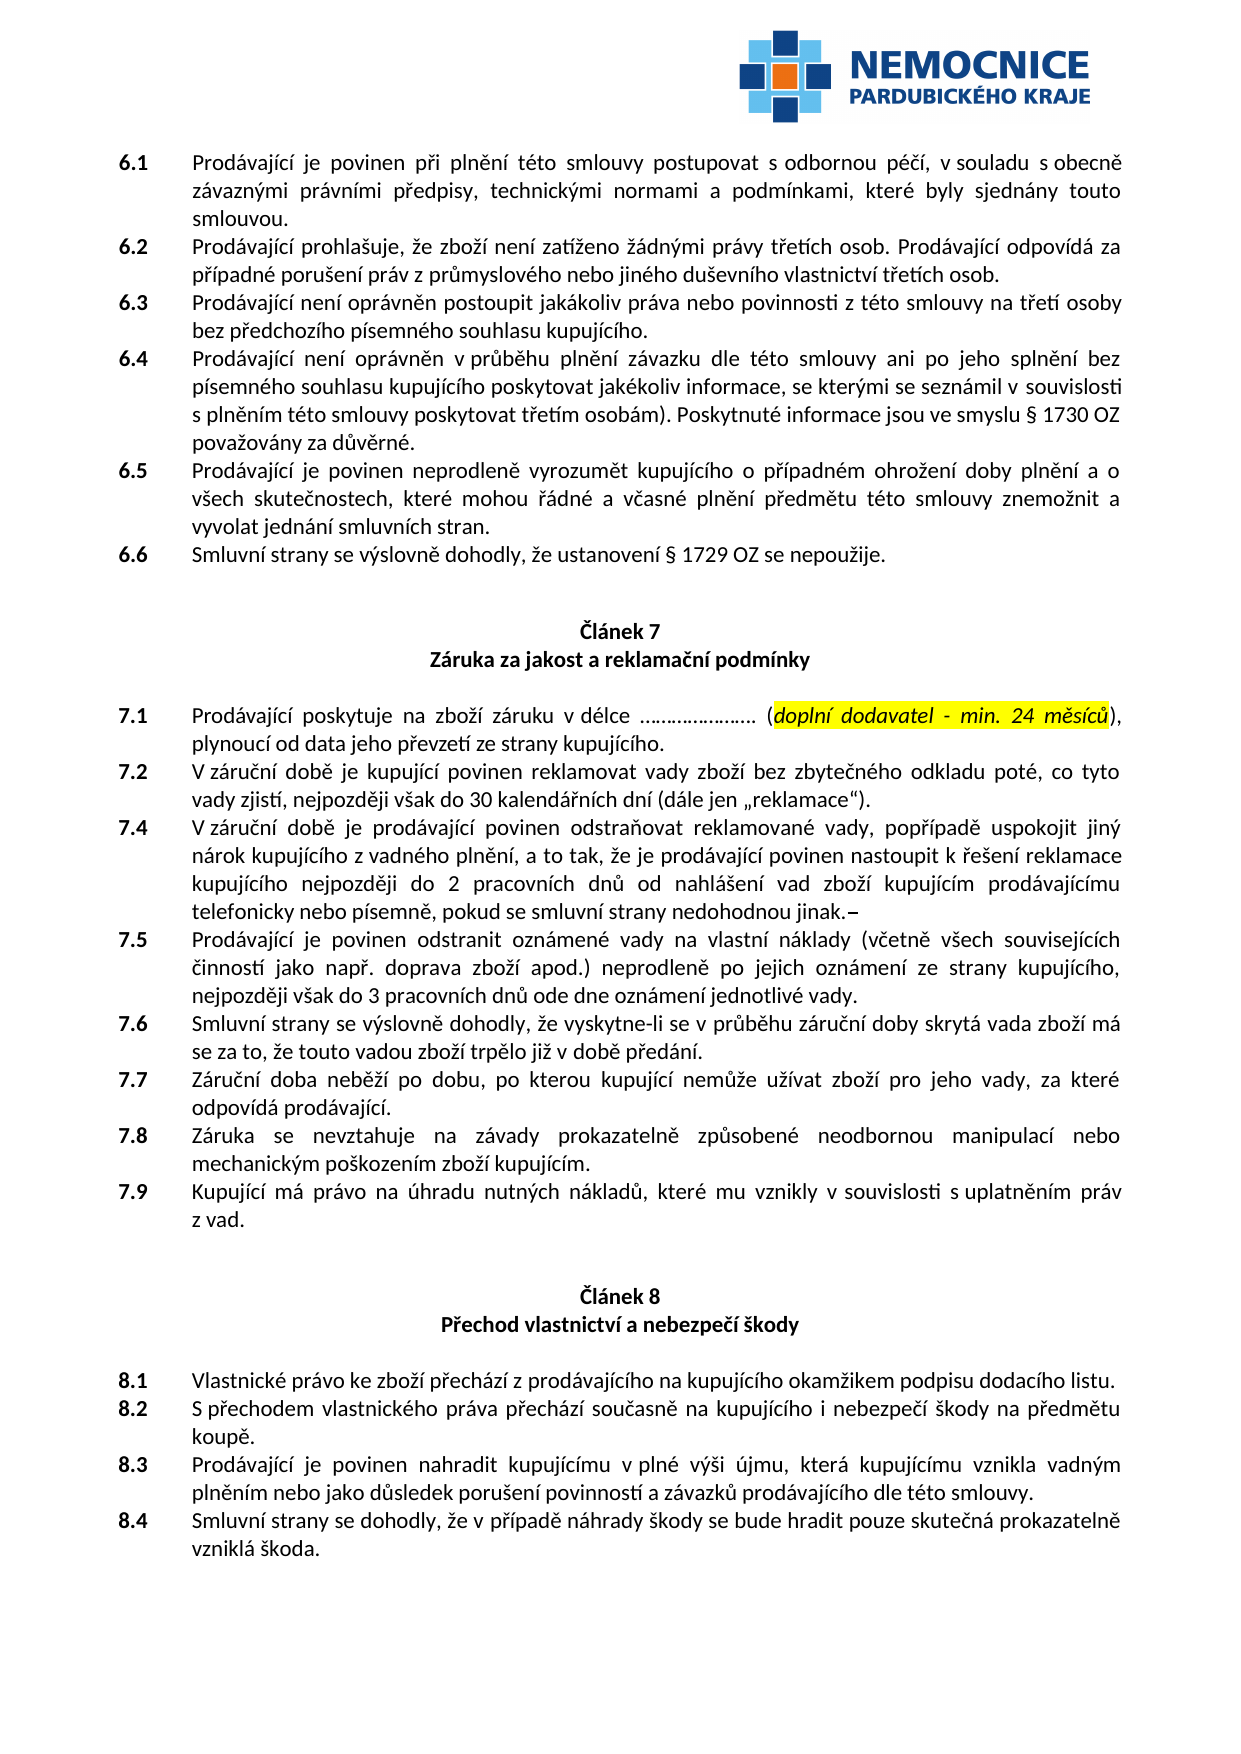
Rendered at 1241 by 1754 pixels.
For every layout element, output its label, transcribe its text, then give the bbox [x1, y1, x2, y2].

text 6.4 Prodávající není oprávněn v průběhu plnění závazku dle této smlouvy ani po jeho splnění bez písemného souhlasu kupujícího poskytovat jakékoliv informace, se kterými se seznámil v souvislosti s plněním této smlouvy poskytovat třetím osobám). Poskytnuté informace jsou ve smyslu § 1730 OZ považovány za důvěrné. [118, 344, 1122, 456]
text Záruka za jakost a reklamační podmínky [118, 645, 1122, 673]
text 6.2 Prodávající prohlašuje, že zboží není zatíženo žádnými právy třetích osob. Prodávající odpovídá za případné porušení práv z průmyslového nebo jiného duševního vlastnictví třetích osob. [118, 232, 1122, 288]
text 8.3 Prodávající je povinen nahradit kupujícímu v plné výši újmu, která kupujícímu vznikla vadným plněním nebo jako důsledek porušení povinností a závazků prodávajícího dle této smlouvy. [118, 1450, 1122, 1506]
text 8.1 Vlastnické právo ke zboží přechází z prodávajícího na kupujícího okamžikem podpisu dodacího listu. [118, 1366, 1122, 1394]
text 8.2 S přechodem vlastnického práva přechází současně na kupujícího i nebezpečí škody na předmětu koupě. [118, 1394, 1122, 1450]
text 7.4 V záruční době je prodávající povinen odstraňovat reklamované vady, popřípadě uspokojit jiný nárok kupujícího z vadného plnění, a to tak, že je prodávající povinen nastoupit k řešení reklamace kupujícího nejpozději do 2 pracovních dnů od nahlášení vad zboží kupujícím prodávajícímu telefonicky nebo písemně, pokud se smluvní strany nedohodnou jinak. [118, 813, 1122, 925]
text 7.6 Smluvní strany se výslovně dohodly, že vyskytne-li se v průběhu záruční doby skrytá vada zboží má se za to, že touto vadou zboží trpělo již v době předání. [118, 1009, 1122, 1065]
text 7.2 V záruční době je kupující povinen reklamovat vady zboží bez zbytečného odkladu poté, co tyto vady zjistí, nejpozději však do 30 kalendářních dní (dále jen „reklamace“). [118, 757, 1122, 813]
text 7.9 Kupující má právo na úhradu nutných nákladů, které mu vznikly v souvislosti s uplatněním práv z vad. [118, 1177, 1122, 1233]
text 8.4 Smluvní strany se dohodly, že v případě náhrady škody se bude hradit pouze skutečná prokazatelně vzniklá škoda. [118, 1506, 1122, 1562]
text 6.3 Prodávající není oprávněn postoupit jakákoliv práva nebo povinnosti z této smlouvy na třetí osoby bez předchozího písemného souhlasu kupujícího. [118, 288, 1122, 344]
text 6.6 Smluvní strany se výslovně dohodly, že ustanovení § 1729 OZ se nepoužije. [118, 540, 1122, 568]
text Článek 7 [118, 617, 1122, 645]
text 6.1 Prodávající je povinen při plnění této smlouvy postupovat s odbornou péčí, v souladu s obecně závaznými právními předpisy, technickými normami a podmínkami, které byly sjednány touto smlouvou. [119, 148, 1122, 232]
picture [738, 30, 1090, 124]
text 6.5 Prodávající je povinen neprodleně vyrozumět kupujícího o případném ohrožení doby plnění a o všech skutečnostech, které mohou řádné a včasné plnění předmětu této smlouvy znemožnit a vyvolat jednání smluvních stran. [118, 456, 1122, 540]
text Přechod vlastnictví a nebezpečí škody [118, 1310, 1122, 1338]
text Článek 8 [118, 1282, 1122, 1310]
text 7.1 Prodávající poskytuje na zboží záruku v délce …………………. (doplní dodavatel - min. 24 měsíců), plynoucí od data jeho převzetí ze strany kupujícího. [118, 701, 1122, 757]
text 7.5 Prodávající je povinen odstranit oznámené vady na vlastní náklady (včetně všech souvisejících činností jako např. doprava zboží apod.) neprodleně po jejich oznámení ze strany kupujícího, nejpozději však do 3 pracovních dnů ode dne oznámení jednotlivé vady. [118, 925, 1122, 1009]
text 7.8 Záruka se nevztahuje na závady prokazatelně způsobené neodbornou manipulací nebo mechanickým poškozením zboží kupujícím. [118, 1121, 1122, 1177]
text 7.7 Záruční doba neběží po dobu, po kterou kupující nemůže užívat zboží pro jeho vady, za které odpovídá prodávající. [118, 1065, 1122, 1121]
